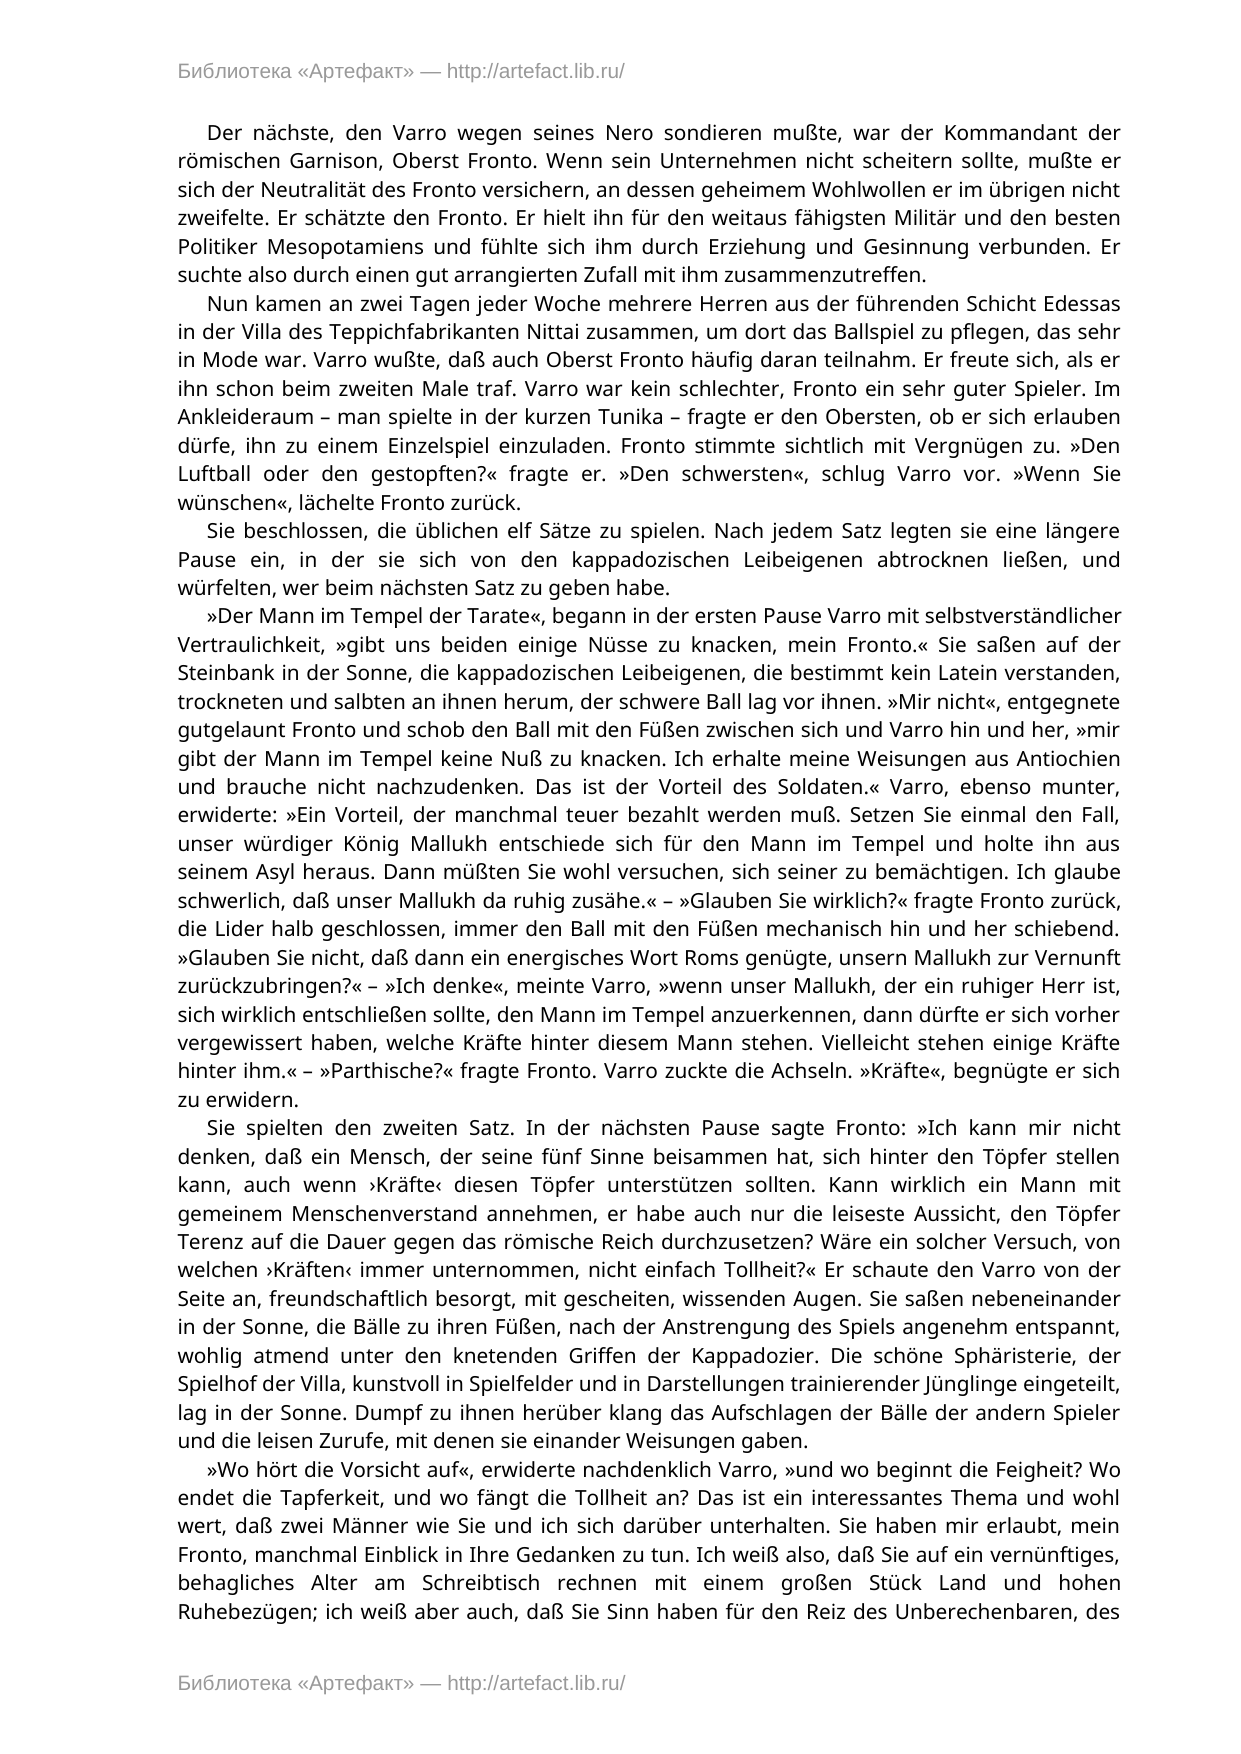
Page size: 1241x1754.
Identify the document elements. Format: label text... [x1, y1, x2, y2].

text Nun kamen an zwei Tagen jeder Woche mehrere Herren aus der führenden Schicht Edessas in der Villa des Teppichfabrikanten Nittai zusammen, um dort das Ballspiel zu pflegen, das sehr in Mode war. Varro wußte, daß auch Oberst Fronto häufig daran teilnahm. Er freute sich, als er ihn schon beim zweiten Male traf. Varro war kein schlechter, Fronto ein sehr guter Spieler. Im Ankleideraum – man spielte in der kurzen Tunika – fragte er den Obersten, ob er sich erlauben dürfe, ihn zu einem Einzelspiel einzuladen. Fronto stimmte sichtlich mit Vergnügen zu. »Den Luftball oder den gestopften?« fragte er. »Den schwersten«, schlug Varro vor. »Wenn Sie wünschen«, lächelte Fronto zurück. [177, 289, 1122, 516]
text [177, 1455, 1122, 1625]
text Sie spielten den zweiten Satz. In der nächsten Pause sagte Fronto: »Ich kann mir nicht denken, daß ein Mensch, der seine fünf Sinne beisammen hat, sich hinter den Töpfer stellen kann, auch wenn ›Kräfte‹ diesen Töpfer unterstützen sollten. Kann wirklich ein Mann mit gemeinem Menschenverstand annehmen, er habe auch nur die leiseste Aussicht, den Töpfer Terenz auf die Dauer gegen das römische Reich durchzusetzen? Wäre ein solcher Versuch, von welchen ›Kräften‹ immer unternommen, nicht einfach Tollheit?« Er schaute den Varro von der Seite an, freundschaftlich besorgt, mit gescheiten, wissenden Augen. Sie saßen nebeneinander in der Sonne, die Bälle zu ihren Füßen, nach der Anstrengung des Spiels angenehm entspannt, wohlig atmend unter den knetenden Griffen der Kappadozier. Die schöne Sphäristerie, der Spielhof der Villa, kunstvoll in Spielfelder und in Darstellungen trainierender Jünglinge eingeteilt, lag in der Sonne. Dumpf zu ihnen herüber klang das Aufschlagen der Bälle der andern Spieler und die leisen Zurufe, mit denen sie einander Weisungen gaben. [177, 1113, 1122, 1455]
text Der nächste, den Varro wegen seines Nero sondieren mußte, war der Kommandant der römischen Garnison, Oberst Fronto. Wenn sein Unternehmen nicht scheitern sollte, mußte er sich der Neutralität des Fronto versichern, an dessen geheimem Wohlwollen er im übrigen nicht zweifelte. Er schätzte den Fronto. Er hielt ihn für den weitaus fähigsten Militär und den besten Politiker Mesopotamiens und fühlte sich ihm durch Erziehung und Gesinnung verbunden. Er suchte also durch einen gut arrangierten Zufall mit ihm zusammenzutreffen. [177, 118, 1122, 289]
text »Der Mann im Tempel der Tarate«, begann in der ersten Pause Varro mit selbstverständlicher Vertraulichkeit, »gibt uns beiden einige Nüsse zu knacken, mein Fronto.« Sie saßen auf der Steinbank in der Sonne, die kappadozischen Leibeigenen, die bestimmt kein Latein verstanden, trockneten und salbten an ihnen herum, der schwere Ball lag vor ihnen. »Mir nicht«, entgegnete gutgelaunt Fronto und schob den Ball mit den Füßen zwischen sich und Varro hin und her, »mir gibt der Mann im Tempel keine Nuß zu knacken. Ich erhalte meine Weisungen aus Antiochien und brauche nicht nachzudenken. Das ist der Vorteil des Soldaten.« Varro, ebenso munter, erwiderte: »Ein Vorteil, der manchmal teuer bezahlt werden muß. Setzen Sie einmal den Fall, unser würdiger König Mallukh entschiede sich für den Mann im Tempel und holte ihn aus seinem Asyl heraus. Dann müßten Sie wohl versuchen, sich seiner zu bemächtigen. Ich glaube schwerlich, daß unser Mallukh da ruhig zusähe.« – »Glauben Sie wirklich?« fragte Fronto zurück, die Lider halb geschlossen, immer den Ball mit den Füßen mechanisch hin und her schiebend. »Glauben Sie nicht, daß dann ein energisches Wort Roms genügte, unsern Mallukh zur Vernunft zurückzubringen?« – »Ich denke«, meinte Varro, »wenn unser Mallukh, der ein ruhiger Herr ist, sich wirklich entschließen sollte, den Mann im Tempel anzuerkennen, dann dürfte er sich vorher vergewissert haben, welche Kräfte hinter diesem Mann stehen. Vielleicht stehen einige Kräfte hinter ihm.« – »Parthische?« fragte Fronto. Varro zuckte die Achseln. »Kräfte«, begnügte er sich zu erwidern. [177, 602, 1122, 1113]
text Sie beschlossen, die üblichen elf Sätze zu spielen. Nach jedem Satz legten sie eine längere Pause ein, in der sie sich von den kappadozischen Leibeigenen abtrocknen ließen, und würfelten, wer beim nächsten Satz zu geben habe. [177, 516, 1122, 602]
